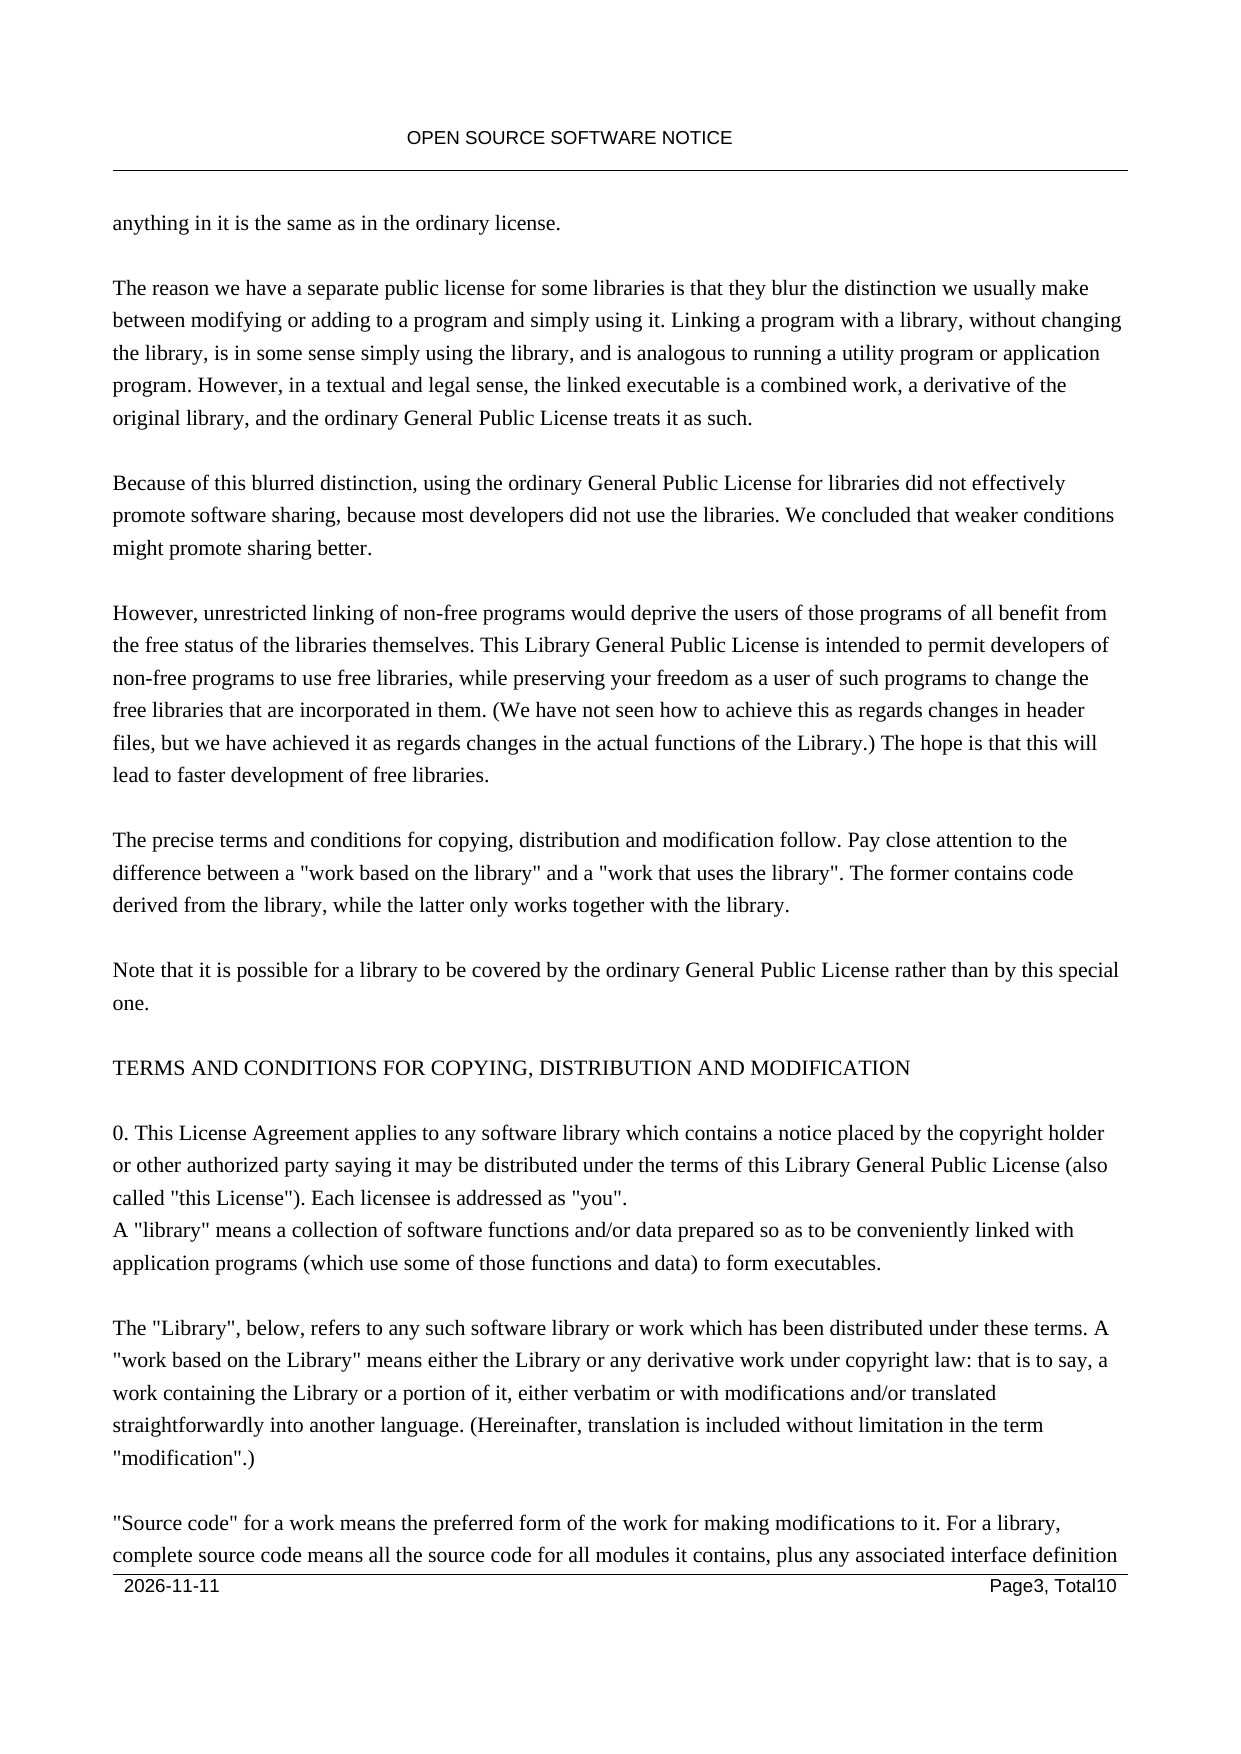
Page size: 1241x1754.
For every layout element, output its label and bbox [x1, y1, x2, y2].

text [112, 206, 1128, 1571]
